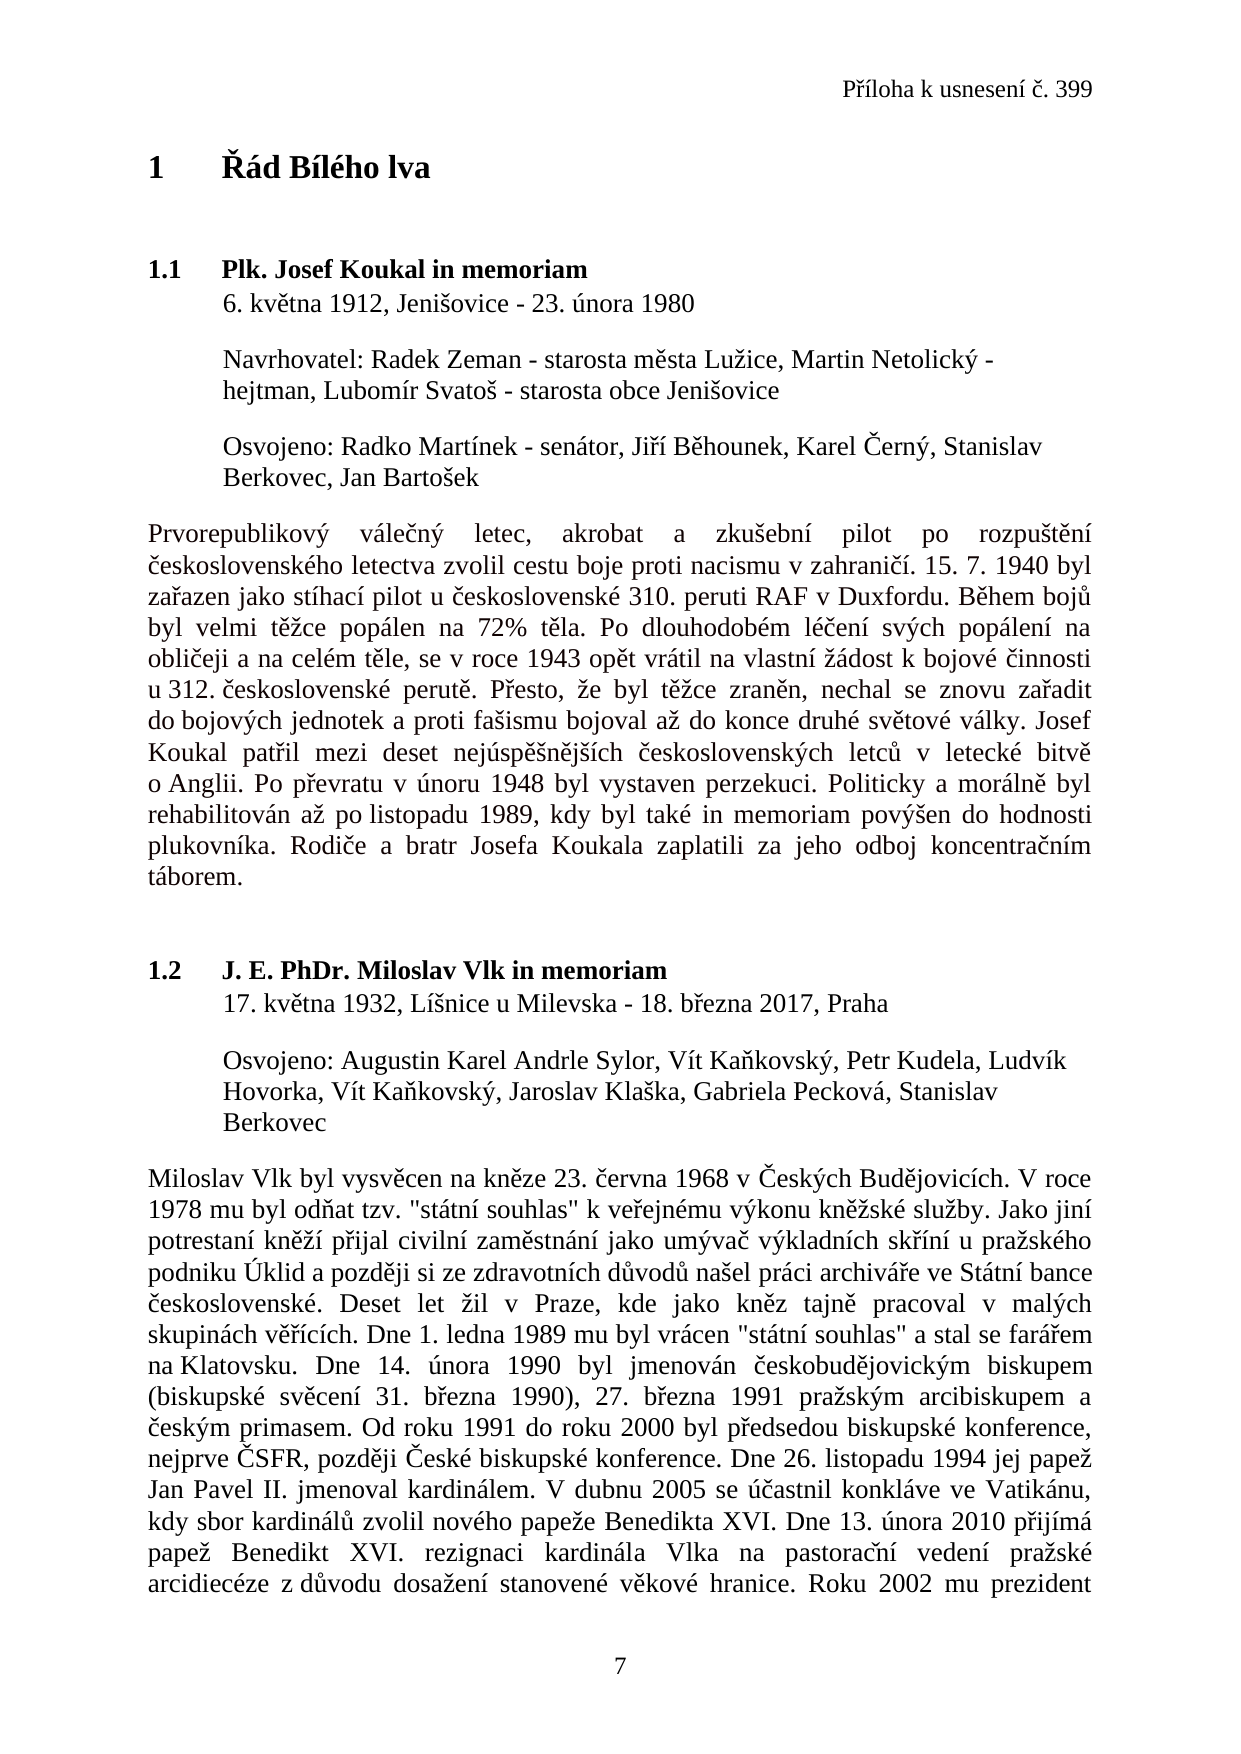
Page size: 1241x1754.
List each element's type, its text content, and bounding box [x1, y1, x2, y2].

text Prvorepublikový válečný letec, akrobat a zkušební pilot po rozpuštění československého letectva zvolil cestu boje proti nacismu v zahraničí. 15. 7. 1940 byl zařazen jako stíhací pilot u československé 310. peruti RAF v Duxfordu. Během bojů byl velmi těžce popálen na 72% těla. Po dlouhodobém léčení svých popálení na obličeji a na celém těle, se v roce 1943 opět vrátil na vlastní žádost k bojové činnosti u 312. československé perutě. Přesto, že byl těžce zraněn, nechal se znovu zařadit do bojových jednotek a proti fašismu bojoval až do konce druhé světové války. Josef Koukal patřil mezi deset nejúspěšnějších československých letců v letecké bitvě o Anglii. Po převratu v únoru 1948 byl vystaven perzekuci. Politicky a morálně byl rehabilitován až po listopadu 1989, kdy byl také in memoriam povýšen do hodnosti plukovníka. Rodiče a bratr Josefa Koukala zaplatili za jeho odboj koncentračním táborem. [148, 518, 1093, 891]
text Osvojeno: Radko Martínek - senátor, Jiří Běhounek, Karel Černý, Stanislav Berkovec, Jan Bartošek [148, 430, 1093, 493]
text Navrhovatel: Radek Zeman - starosta města Lužice, Martin Netolický - hejtman, Lubomír Svatoš - starosta obce Jenišovice [148, 343, 1093, 405]
text 17. května 1932, Líšnice u Milevska - 18. března 2017, Praha [148, 988, 1093, 1019]
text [148, 1162, 1093, 1598]
text Osvojeno: Augustin Karel Andrle Sylor, Vít Kaňkovský, Petr Kudela, Ludvík Hovorka, Vít Kaňkovský, Jaroslav Klaška, Gabriela Pecková, Stanislav Berkovec [148, 1044, 1093, 1137]
subtitle 1.2 J. E. PhDr. Miloslav Vlk in memoriam [148, 954, 1093, 985]
subtitle 1 Řád Bílého lva [148, 148, 1093, 186]
subtitle 1.1 Plk. Josef Koukal in memoriam [148, 253, 1093, 284]
text 6. května 1912, Jenišovice - 23. února 1980 [148, 287, 1093, 318]
